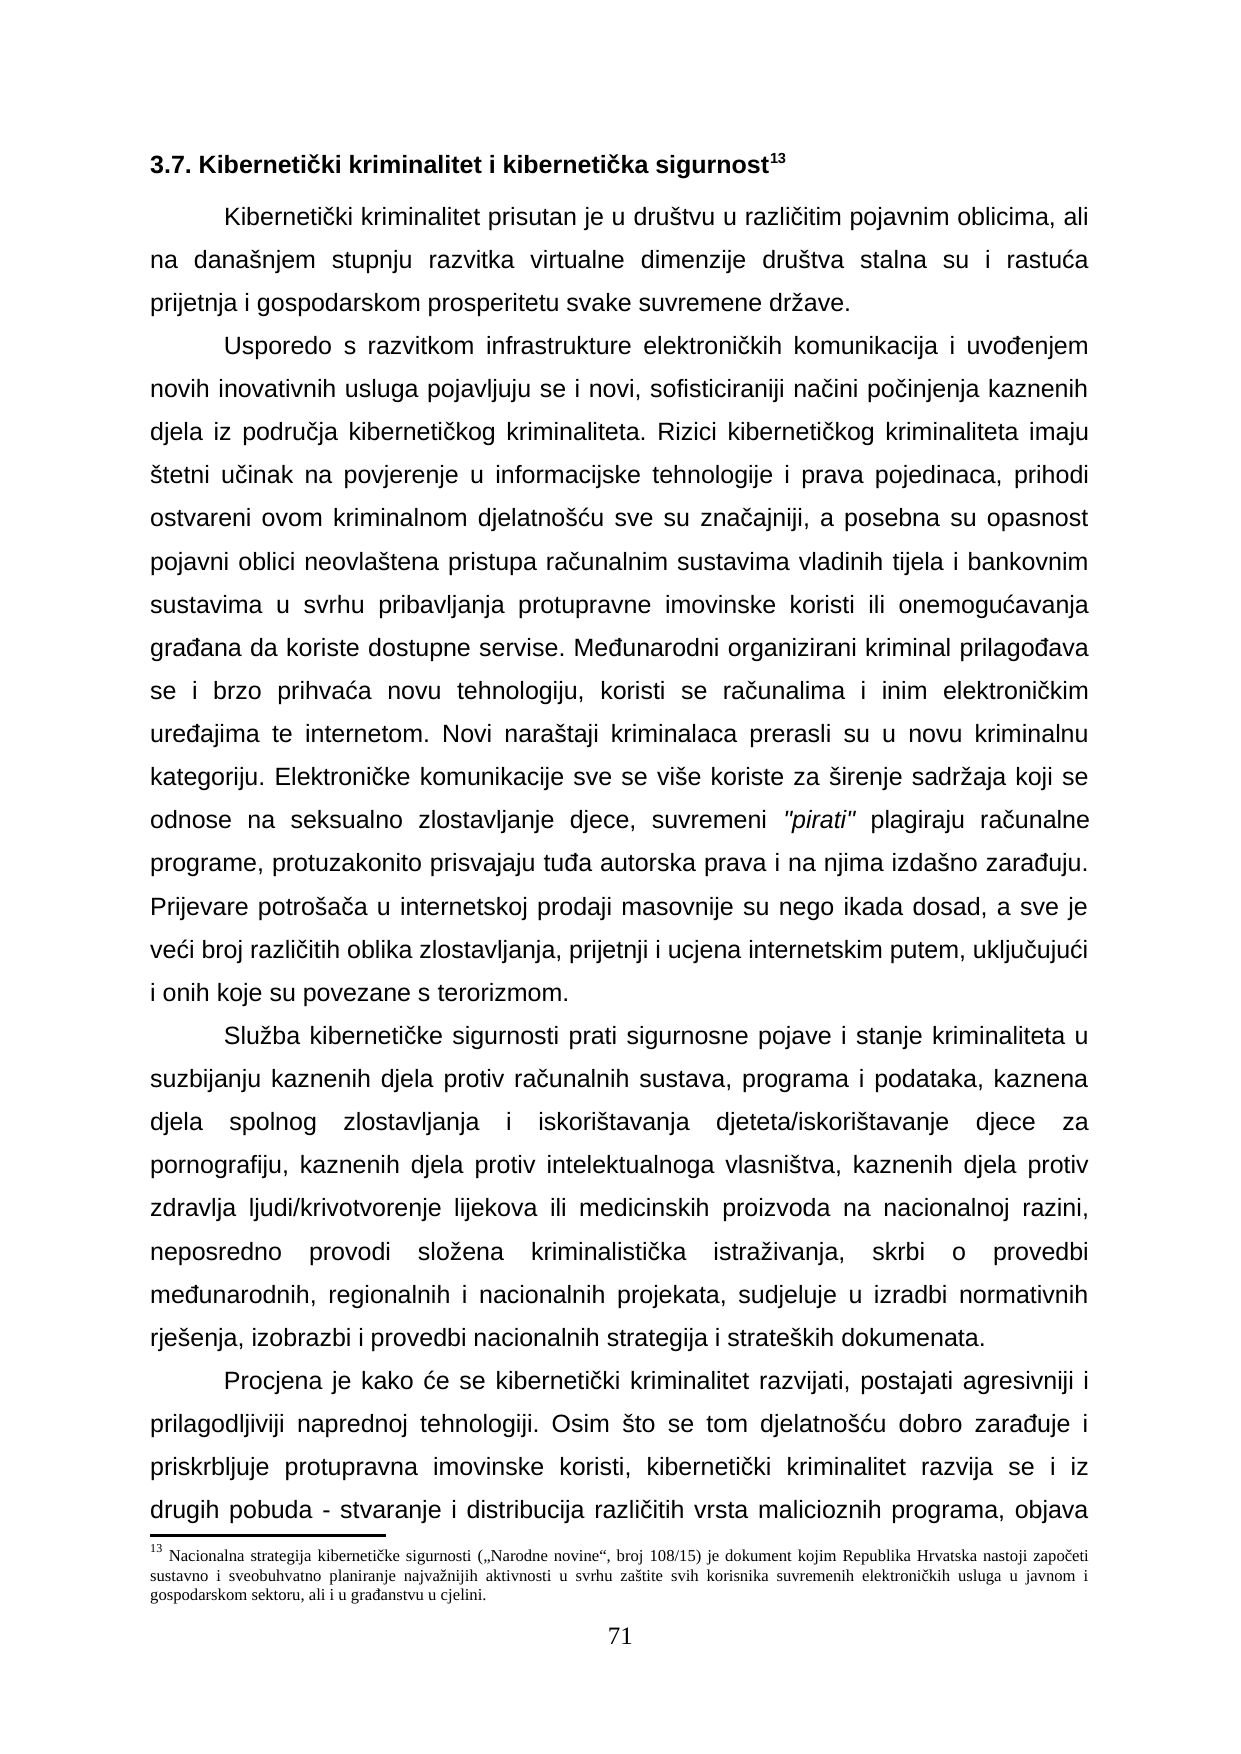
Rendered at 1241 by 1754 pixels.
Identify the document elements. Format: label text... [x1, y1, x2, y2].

subtitle 3.7. Kibernetički kriminalitet i kibernetička sigurnost [150, 150, 1090, 179]
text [150, 1366, 1090, 1524]
text Služba kibernetičke sigurnosti prati sigurnosne pojave i stanje kriminaliteta u suzbijanju kaznenih djela protiv računalnih sustava, programa i podataka, kaznena djela spolnog zlostavljanja i iskorištavanja djeteta/iskorištavanje djece za pornografiju, kaznenih djela protiv intelektualnoga vlasništva, kaznenih djela protiv zdravlja ljudi/krivotvorenje lijekova ili medicinskih proizvoda na nacionalnoj razini, neposredno provodi složena kriminalistička istraživanja, skrbi o provedbi međunarodnih, regionalnih i nacionalnih projekata, sudjeluje u izradbi normativnih rješenja, izobrazbi i provedbi nacionalnih strategija i strateških dokumenata. [150, 1021, 1090, 1351]
text Kibernetički kriminalitet prisutan je u društvu u različitim pojavnim oblicima, ali na današnjem stupnju razvitka virtualne dimenzije društva stalna su i rastuća prijetnja i gospodarskom prosperitetu svake suvremene države. [150, 201, 1090, 316]
text Usporedo s razvitkom infrastrukture elektroničkih komunikacija i uvođenjem novih inovativnih usluga pojavljuju se i novi, sofisticiraniji načini počinjenja kaznenih djela iz područja kibernetičkog kriminaliteta. Rizici kibernetičkog kriminaliteta imaju štetni učinak na povjerenje u informacijske tehnologije i prava pojedinaca, prihodi ostvareni ovom kriminalnom djelatnošću sve su značajniji, a posebna su opasnost pojavni oblici neovlaštena pristupa računalnim sustavima vladinih tijela i bankovnim sustavima u svrhu pribavljanja protupravne imovinske koristi ili onemogućavanja građana da koriste dostupne servise. Međunarodni organizirani kriminal prilagođava se i brzo prihvaća novu tehnologiju, koristi se računalima i inim elektroničkim uređajima te internetom. Novi naraštaji kriminalaca prerasli su u novu kriminalnu kategoriju. Elektroničke komunikacije sve se više koriste za širenje sadržaja koji se odnose na seksualno zlostavljanje djece, suvremeni "pirati" plagiraju računalne programe, protuzakonito prisvajaju tuđa autorska prava i na njima izdašno zarađuju. Prijevare potrošača u internetskoj prodaji masovnije su nego ikada dosad, a sve je veći broj različitih oblika zlostavljanja, prijetnji i ucjena internetskim putem, uključujući i onih koje su povezane s terorizmom. [150, 331, 1090, 1006]
